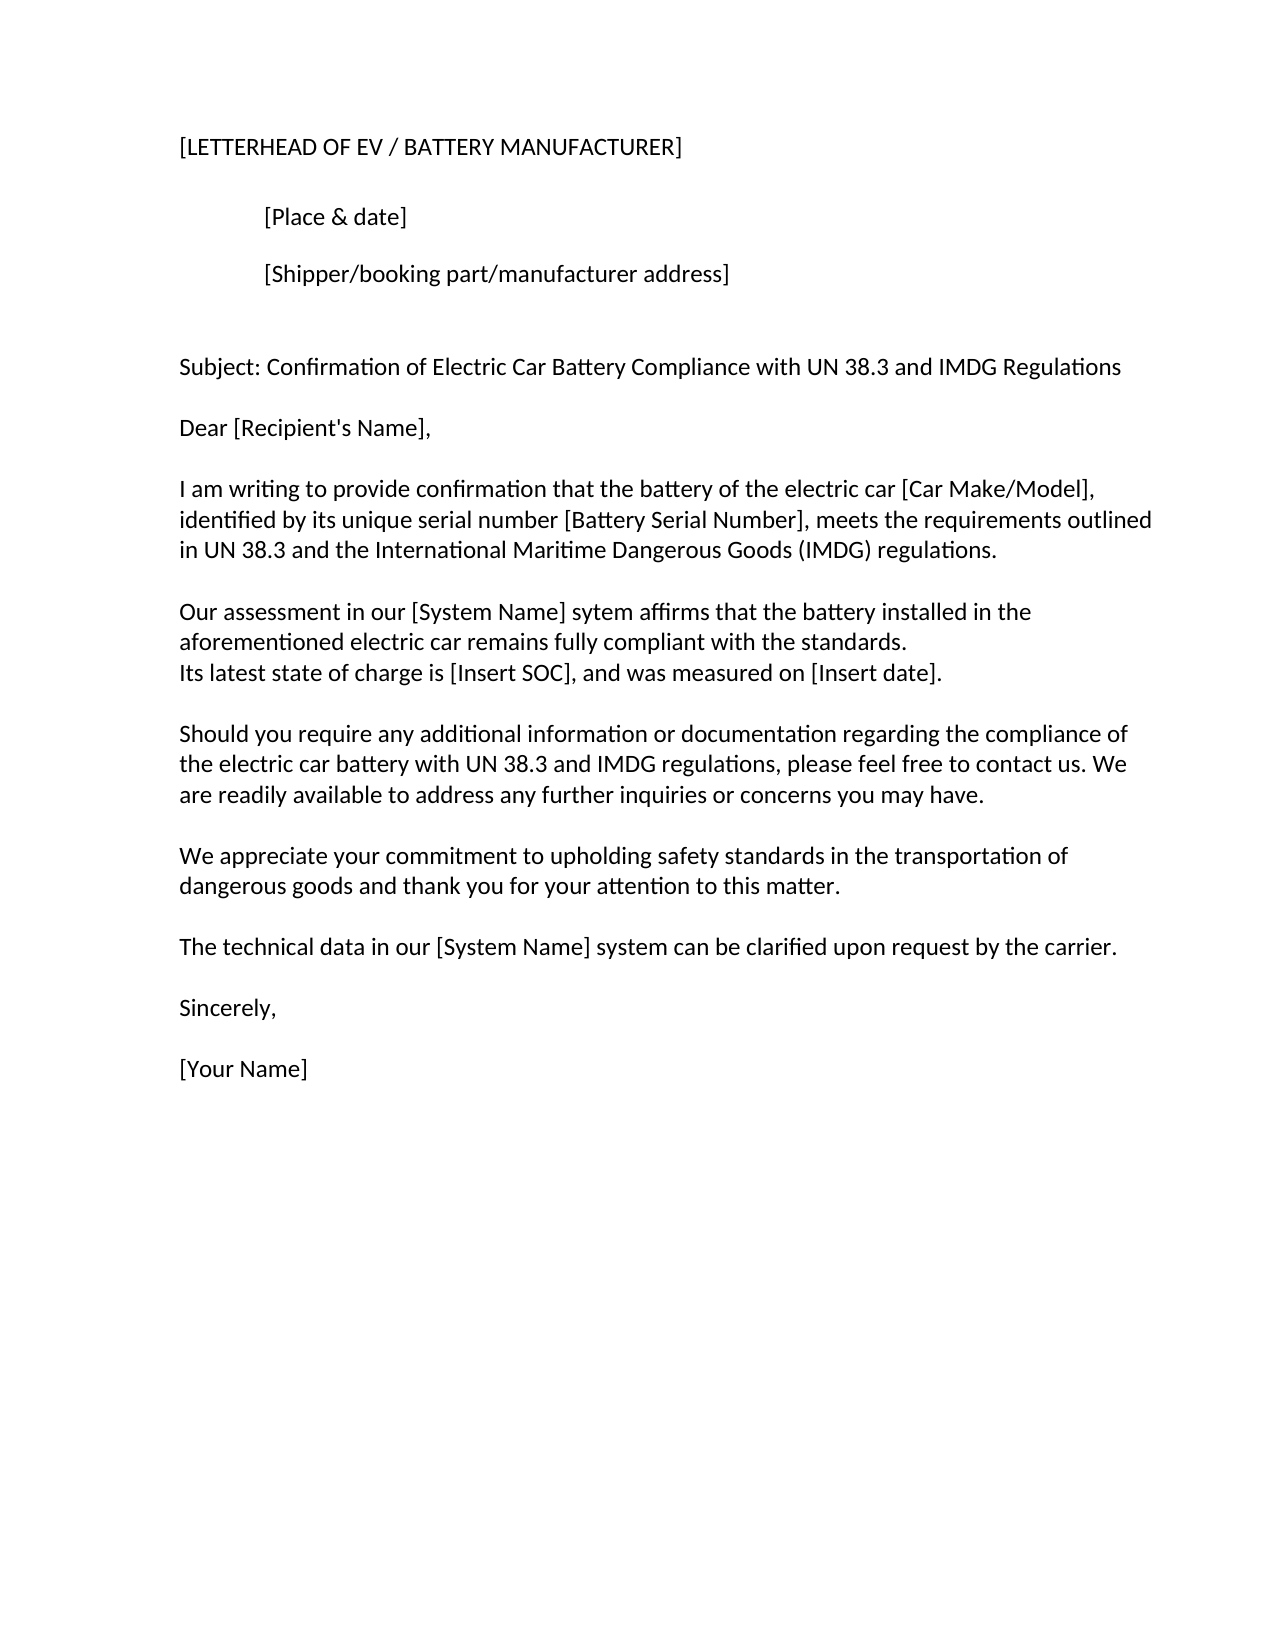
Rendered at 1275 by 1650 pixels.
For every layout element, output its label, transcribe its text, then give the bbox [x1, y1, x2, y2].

text [Your Name] [179, 1053, 1162, 1084]
text [LETTERHEAD OF EV / BATTERY MANUFACTURER] [179, 131, 1162, 162]
text Our assessment in our [System Name] sytem affirms that the battery installed in the aforementioned electric car remains fully compliant with the standards. [179, 596, 1162, 657]
text Dear [Recipient's Name], [179, 413, 1162, 443]
text [Place & date] [179, 201, 1162, 231]
text Should you require any additional information or documentation regarding the compliance of the electric car battery with UN 38.3 and IMDG regulations, please feel free to contact us. We are readily available to address any further inquiries or concerns you may have. [179, 718, 1162, 809]
text I am writing to provide confirmation that the battery of the electric car [Car Make/Model], identified by its unique serial number [Battery Serial Number], meets the requirements outlined in UN 38.3 and the International Maritime Dangerous Goods (IMDG) regulations. [179, 474, 1162, 565]
text We appreciate your commitment to upholding safety standards in the transportation of dangerous goods and thank you for your attention to this matter. [179, 840, 1162, 901]
text Its latest state of charge is [Insert SOC], and was measured on [Insert date]. [179, 657, 1162, 687]
text [Shipper/booking part/manufacturer address] [179, 258, 1162, 289]
text Sincerely, [179, 992, 1162, 1023]
text Subject: Confirmation of Electric Car Battery Compliance with UN 38.3 and IMDG Regulations [179, 352, 1162, 382]
text The technical data in our [System Name] system can be clarified upon request by the carrier. [179, 931, 1162, 962]
